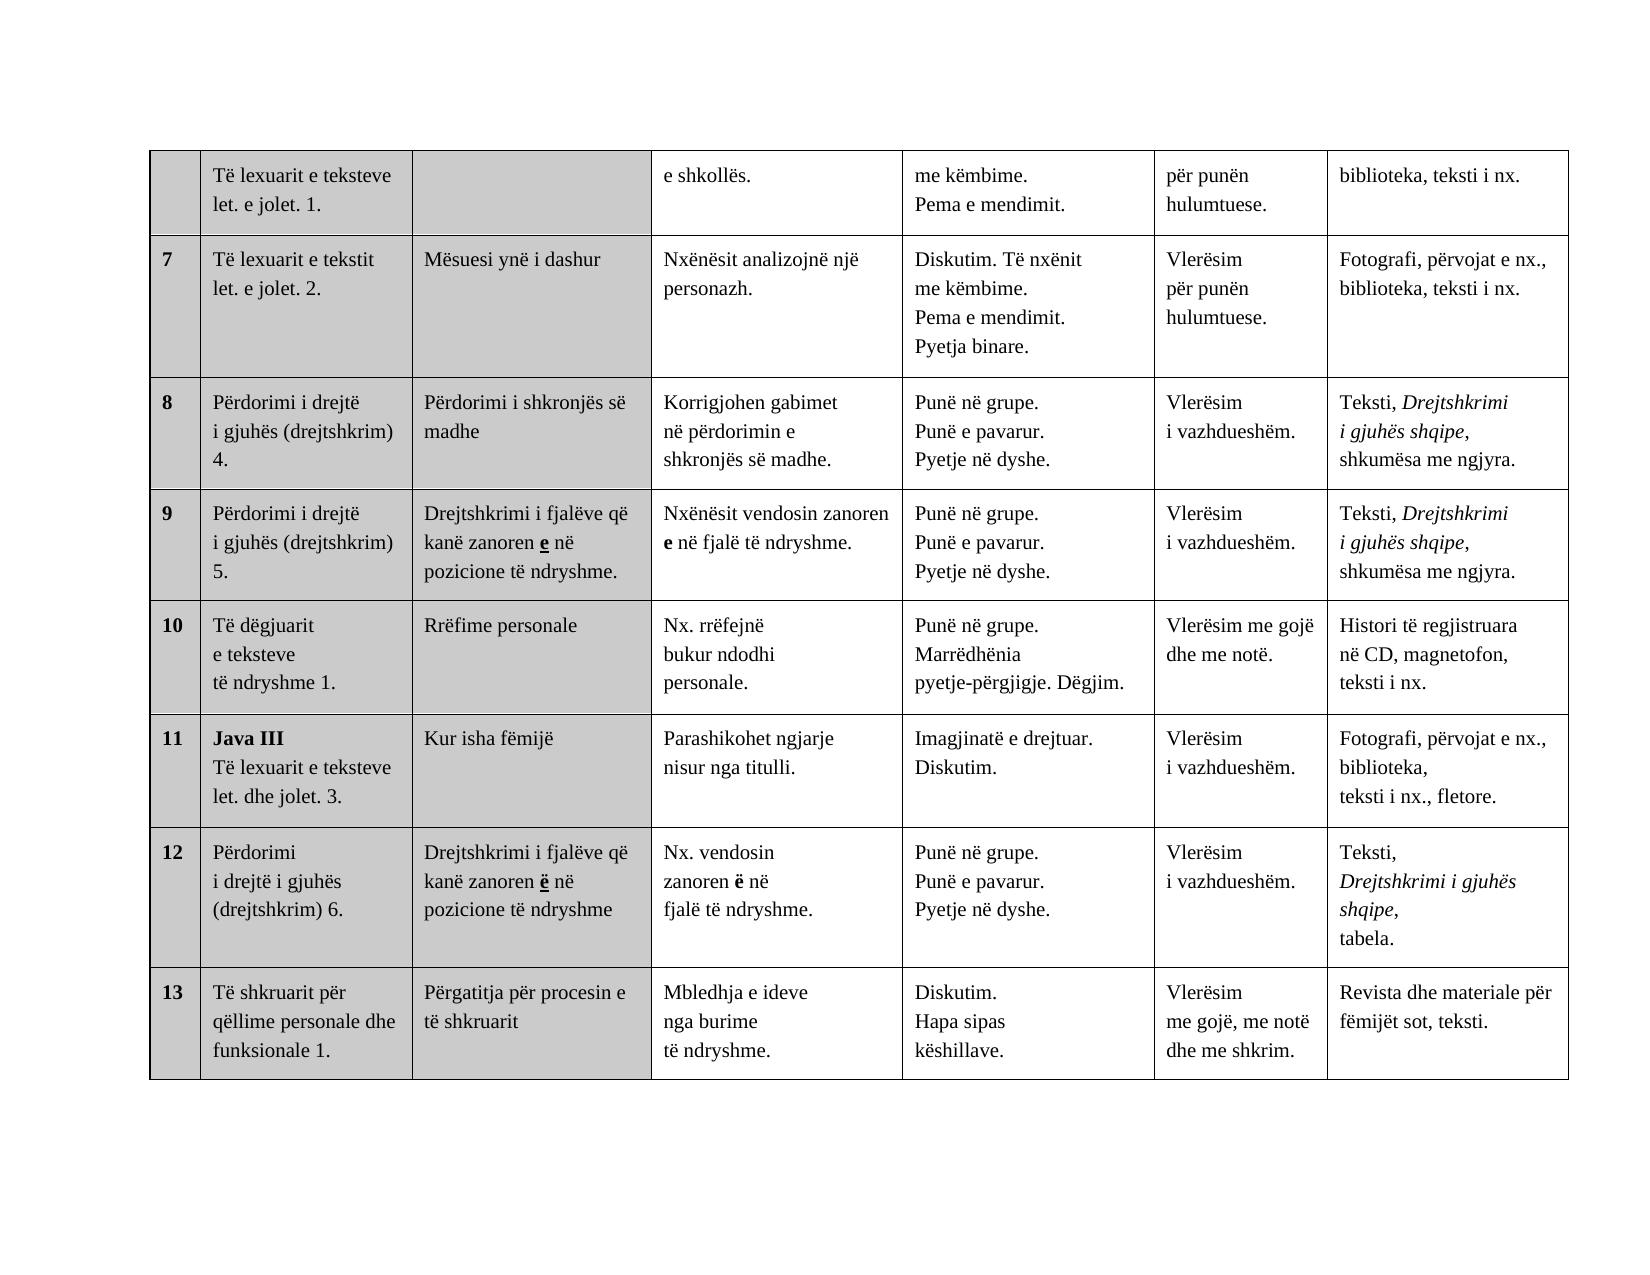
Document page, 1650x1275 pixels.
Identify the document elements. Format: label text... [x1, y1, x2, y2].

table_cell 6 [151, 151, 200, 234]
table_cell Përdorimi i drejtë i gjuhës (drejtshkrim) 5. [201, 490, 412, 600]
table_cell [413, 968, 651, 1079]
table_cell Imagjinatë e drejtuar. Diskutim. [903, 715, 1154, 827]
table_cell Fotografi, përvojat e nx., biblioteka, teksti i nx. [1328, 236, 1568, 377]
table_cell Të dëgjuarit e teksteve të ndryshme 1. [201, 601, 412, 713]
table_cell Histori të regjistruara në CD, magnetofon, teksti i nx. [1328, 601, 1568, 713]
table_cell Diskutim. Hapa sipas këshillave. [903, 968, 1154, 1079]
table_cell Nxënësit vendosin zanoren e në fjalë të ndryshme. [652, 490, 902, 600]
table_cell Nx. rrëfejnë bukur ndodhi personale. [652, 601, 902, 713]
table_cell Punë në grupe. Punë e pavarur. Pyetje në dyshe. [903, 490, 1154, 600]
table_cell Të lexuarit e tekstit let. e jolet. 2. [201, 236, 412, 377]
table_cell Vlerësim i vazhdueshëm. [1155, 490, 1327, 600]
table_cell 9 [151, 490, 200, 600]
table_cell Teksti, Drejtshkrimi i gjuhës shqipe, tabela. [1328, 828, 1568, 967]
table_cell Nxënësit analizojnë një personazh. [652, 236, 902, 377]
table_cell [903, 151, 1154, 234]
table_cell Punë në grupe. Punë e pavarur. Pyetje në dyshe. [903, 828, 1154, 967]
table_cell Përdorimi i drejtë i gjuhës (drejtshkrim) 4. [201, 378, 412, 488]
table_cell 11 [151, 715, 200, 827]
table_cell Mësuesi ynë i dashur [413, 236, 651, 377]
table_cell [201, 151, 412, 234]
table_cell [1155, 968, 1327, 1079]
table_cell Korrigjohen gabimet në përdorimin e shkronjës së madhe. [652, 378, 902, 488]
table_cell 12 [151, 828, 200, 967]
table_cell Mbledhja e ideve nga burime të ndryshme. [652, 968, 902, 1079]
table_cell Fotografi, përvojat e nx., biblioteka, teksti i nx., fletore. [1328, 715, 1568, 827]
table_cell Parashikohet ngjarje nisur nga titulli. [652, 715, 902, 827]
table_cell Drejtshkrimi i fjalëve që kanë zanoren ë në pozicione të ndryshme [413, 828, 651, 967]
table_cell 13 [151, 968, 200, 1079]
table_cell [1155, 151, 1327, 234]
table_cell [413, 151, 651, 234]
table_cell Të shkruarit për qëllime personale dhe funksionale 1. [201, 968, 412, 1079]
table_cell Punë në grupe. Punë e pavarur. Pyetje në dyshe. [903, 378, 1154, 488]
table_cell Java III Të lexuarit e teksteve let. dhe jolet. 3. [201, 715, 412, 827]
table_cell 7 [151, 236, 200, 377]
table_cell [1328, 151, 1568, 234]
table_cell Kur isha fëmijë [413, 715, 651, 827]
table_cell Rrëfime personale [413, 601, 651, 713]
table_cell Vlerësim i vazhdueshëm. [1155, 378, 1327, 488]
table_cell Drejtshkrimi i fjalëve që kanë zanoren e në pozicione të ndryshme. [413, 490, 651, 600]
table_cell Vlerësim me gojë dhe me notë. [1155, 601, 1327, 713]
table_cell 8 [151, 378, 200, 488]
table_cell Përdorimi i shkronjës së madhe [413, 378, 651, 488]
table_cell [1328, 968, 1568, 1079]
table_cell Nx. vendosin zanoren ë në fjalë të ndryshme. [652, 828, 902, 967]
table_cell Përdorimi i drejtë i gjuhës (drejtshkrim) 6. [201, 828, 412, 967]
table_cell Diskutim. Të nxënit me këmbime. Pema e mendimit. Pyetja binare. [903, 236, 1154, 377]
table_cell Vlerësim i vazhdueshëm. [1155, 715, 1327, 827]
table_cell Teksti, Drejtshkrimi i gjuhës shqipe, shkumësa me ngjyra. [1328, 490, 1568, 600]
table_cell Punë në grupe. Marrëdhënia pyetje-përgjigje. Dëgjim. [903, 601, 1154, 713]
table_cell 10 [151, 601, 200, 713]
table_cell Vlerësim i vazhdueshëm. [1155, 828, 1327, 967]
table_cell Vlerësim për punën hulumtuese. [1155, 236, 1327, 377]
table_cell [652, 151, 902, 234]
table_cell Teksti, Drejtshkrimi i gjuhës shqipe, shkumësa me ngjyra. [1328, 378, 1568, 488]
